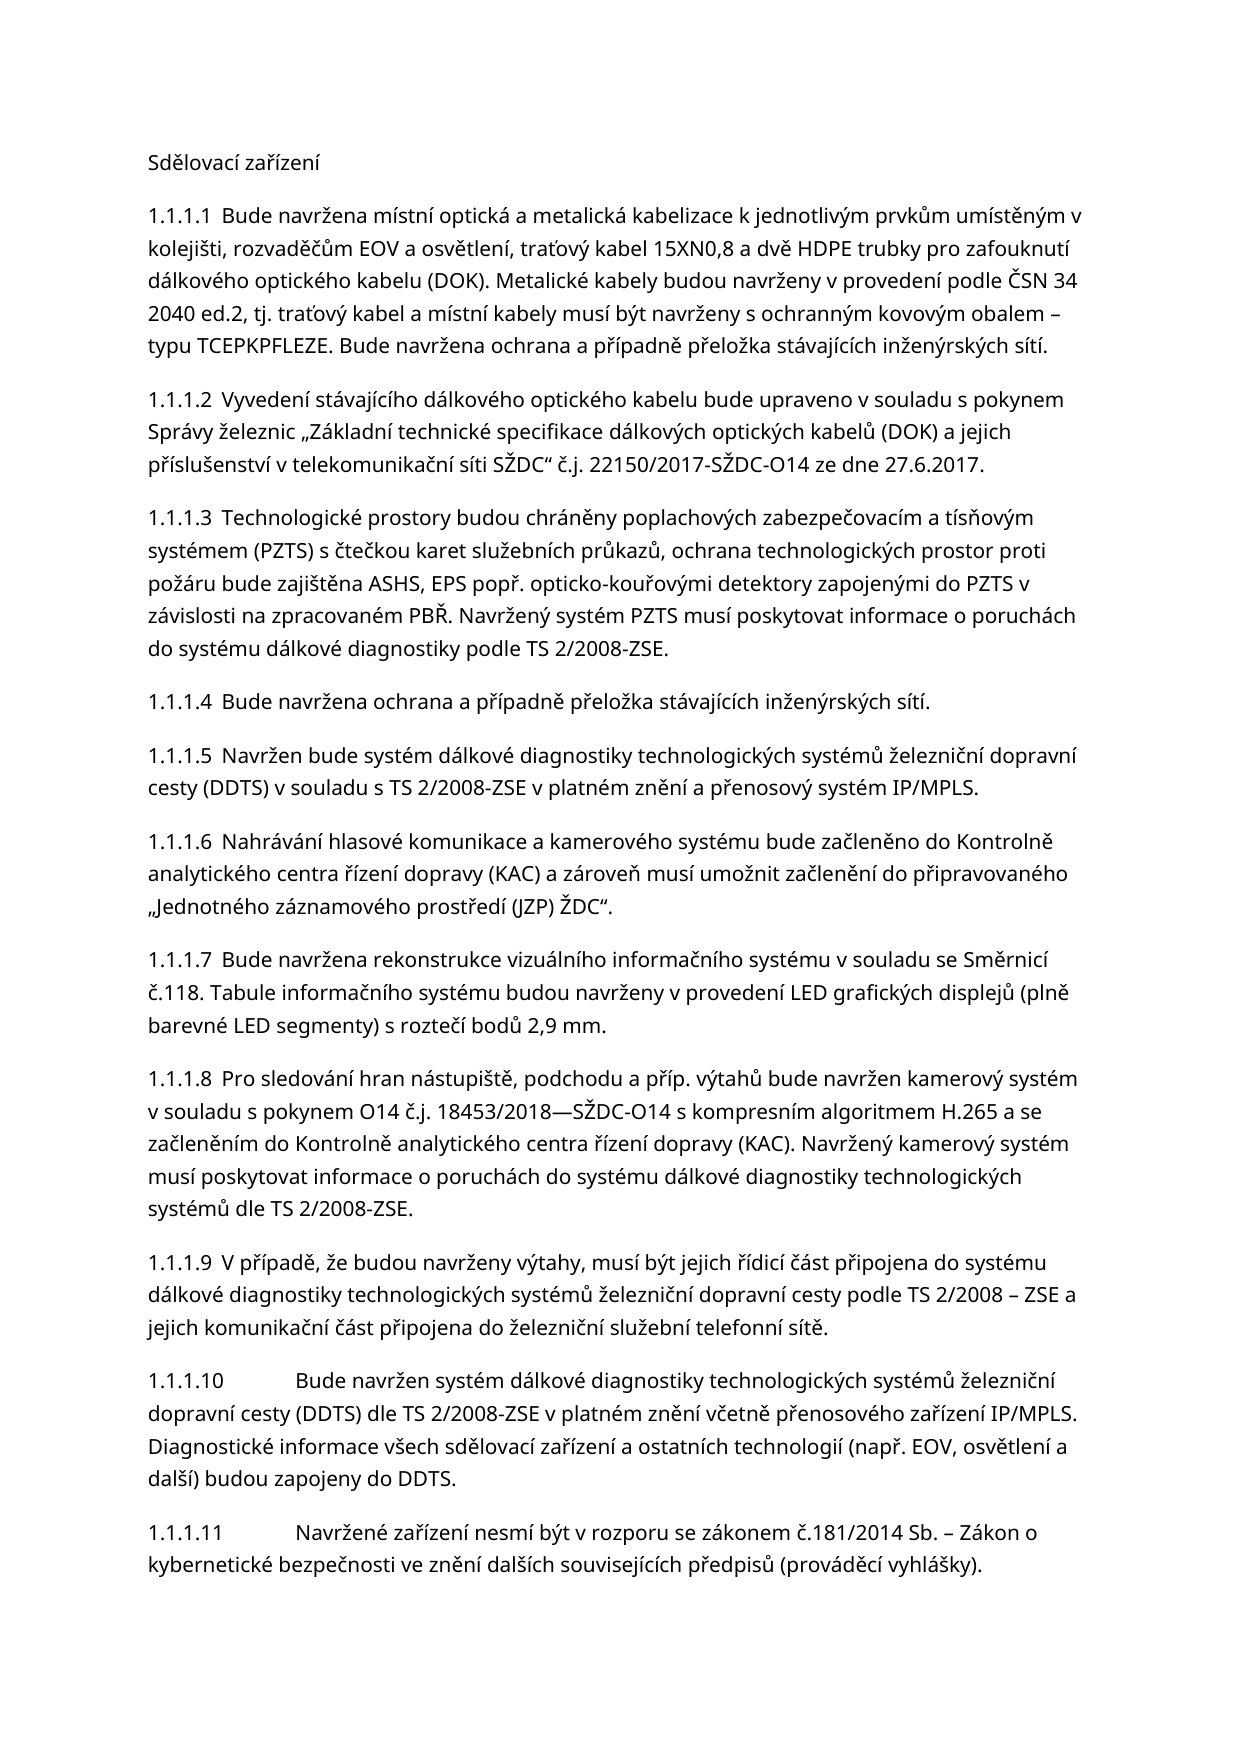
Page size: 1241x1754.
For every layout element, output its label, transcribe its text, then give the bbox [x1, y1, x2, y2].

text 1.1.1.11 Navržené zařízení nesmí být v rozporu se zákonem č.181/2014 Sb. – Zákon o kybernetické bezpečnosti ve znění dalších souvisejících předpisů (prováděcí vyhlášky). [148, 1518, 1093, 1579]
text Sdělovací zařízení [148, 148, 1093, 176]
text 1.1.1.4 Bude navržena ochrana a případně přeložka stávajících inženýrských sítí. [148, 687, 1093, 716]
text 1.1.1.7 Bude navržena rekonstrukce vizuálního informačního systému v souladu se Směrnicí č.118. Tabule informačního systému budou navrženy v provedení LED grafických displejů (plně barevné LED segmenty) s roztečí bodů 2,9 mm. [148, 946, 1093, 1039]
text 1.1.1.10 Bude navržen systém dálkové diagnostiky technologických systémů železniční dopravní cesty (DDTS) dle TS 2/2008-ZSE v platném znění včetně přenosového zařízení IP/MPLS. Diagnostické informace všech sdělovací zařízení a ostatních technologií (např. EOV, osvětlení a další) budou zapojeny do DDTS. [148, 1367, 1093, 1493]
text 1.1.1.9 V případě, že budou navrženy výtahy, musí být jejich řídicí část připojena do systému dálkové diagnostiky technologických systémů železniční dopravní cesty podle TS 2/2008 – ZSE a jejich komunikační část připojena do železniční služební telefonní sítě. [148, 1248, 1093, 1342]
text 1.1.1.3 Technologické prostory budou chráněny poplachových zabezpečovacím a tísňovým systémem (PZTS) s čtečkou karet služebních průkazů, ochrana technologických prostor proti požáru bude zajištěna ASHS, EPS popř. opticko-kouřovými detektory zapojenými do PZTS v závislosti na zpracovaném PBŘ. Navržený systém PZTS musí poskytovat informace o poruchách do systému dálkové diagnostiky podle TS 2/2008-ZSE. [148, 503, 1093, 662]
text 1.1.1.2 Vyvedení stávajícího dálkového optického kabelu bude upraveno v souladu s pokynem Správy železnic „Základní technické specifikace dálkových optických kabelů (DOK) a jejich příslušenství v telekomunikační síti SŽDC“ č.j. 22150/2017-SŽDC-O14 ze dne 27.6.2017. [148, 385, 1093, 478]
text 1.1.1.1 Bude navržena místní optická a metalická kabelizace k jednotlivým prvkům umístěným v kolejišti, rozvaděčům EOV a osvětlení, traťový kabel 15XN0,8 a dvě HDPE trubky pro zafouknutí dálkového optického kabelu (DOK). Metalické kabely budou navrženy v provedení podle ČSN 34 2040 ed.2, tj. traťový kabel a místní kabely musí být navrženy s ochranným kovovým obalem – typu TCEPKPFLEZE. Bude navržena ochrana a případně přeložka stávajících inženýrských sítí. [148, 201, 1093, 360]
text 1.1.1.6 Nahrávání hlasové komunikace a kamerového systému bude začleněno do Kontrolně analytického centra řízení dopravy (KAC) a zároveň musí umožnit začlenění do připravovaného „Jednotného záznamového prostředí (JZP) ŽDC“. [148, 827, 1093, 921]
text 1.1.1.5 Navržen bude systém dálkové diagnostiky technologických systémů železniční dopravní cesty (DDTS) v souladu s TS 2/2008-ZSE v platném znění a přenosový systém IP/MPLS. [148, 741, 1093, 802]
text 1.1.1.8 Pro sledování hran nástupiště, podchodu a příp. výtahů bude navržen kamerový systém v souladu s pokynem O14 č.j. 18453/2018—SŽDC-O14 s kompresním algoritmem H.265 a se začleněním do Kontrolně analytického centra řízení dopravy (KAC). Navržený kamerový systém musí poskytovat informace o poruchách do systému dálkové diagnostiky technologických systémů dle TS 2/2008-ZSE. [148, 1064, 1093, 1223]
